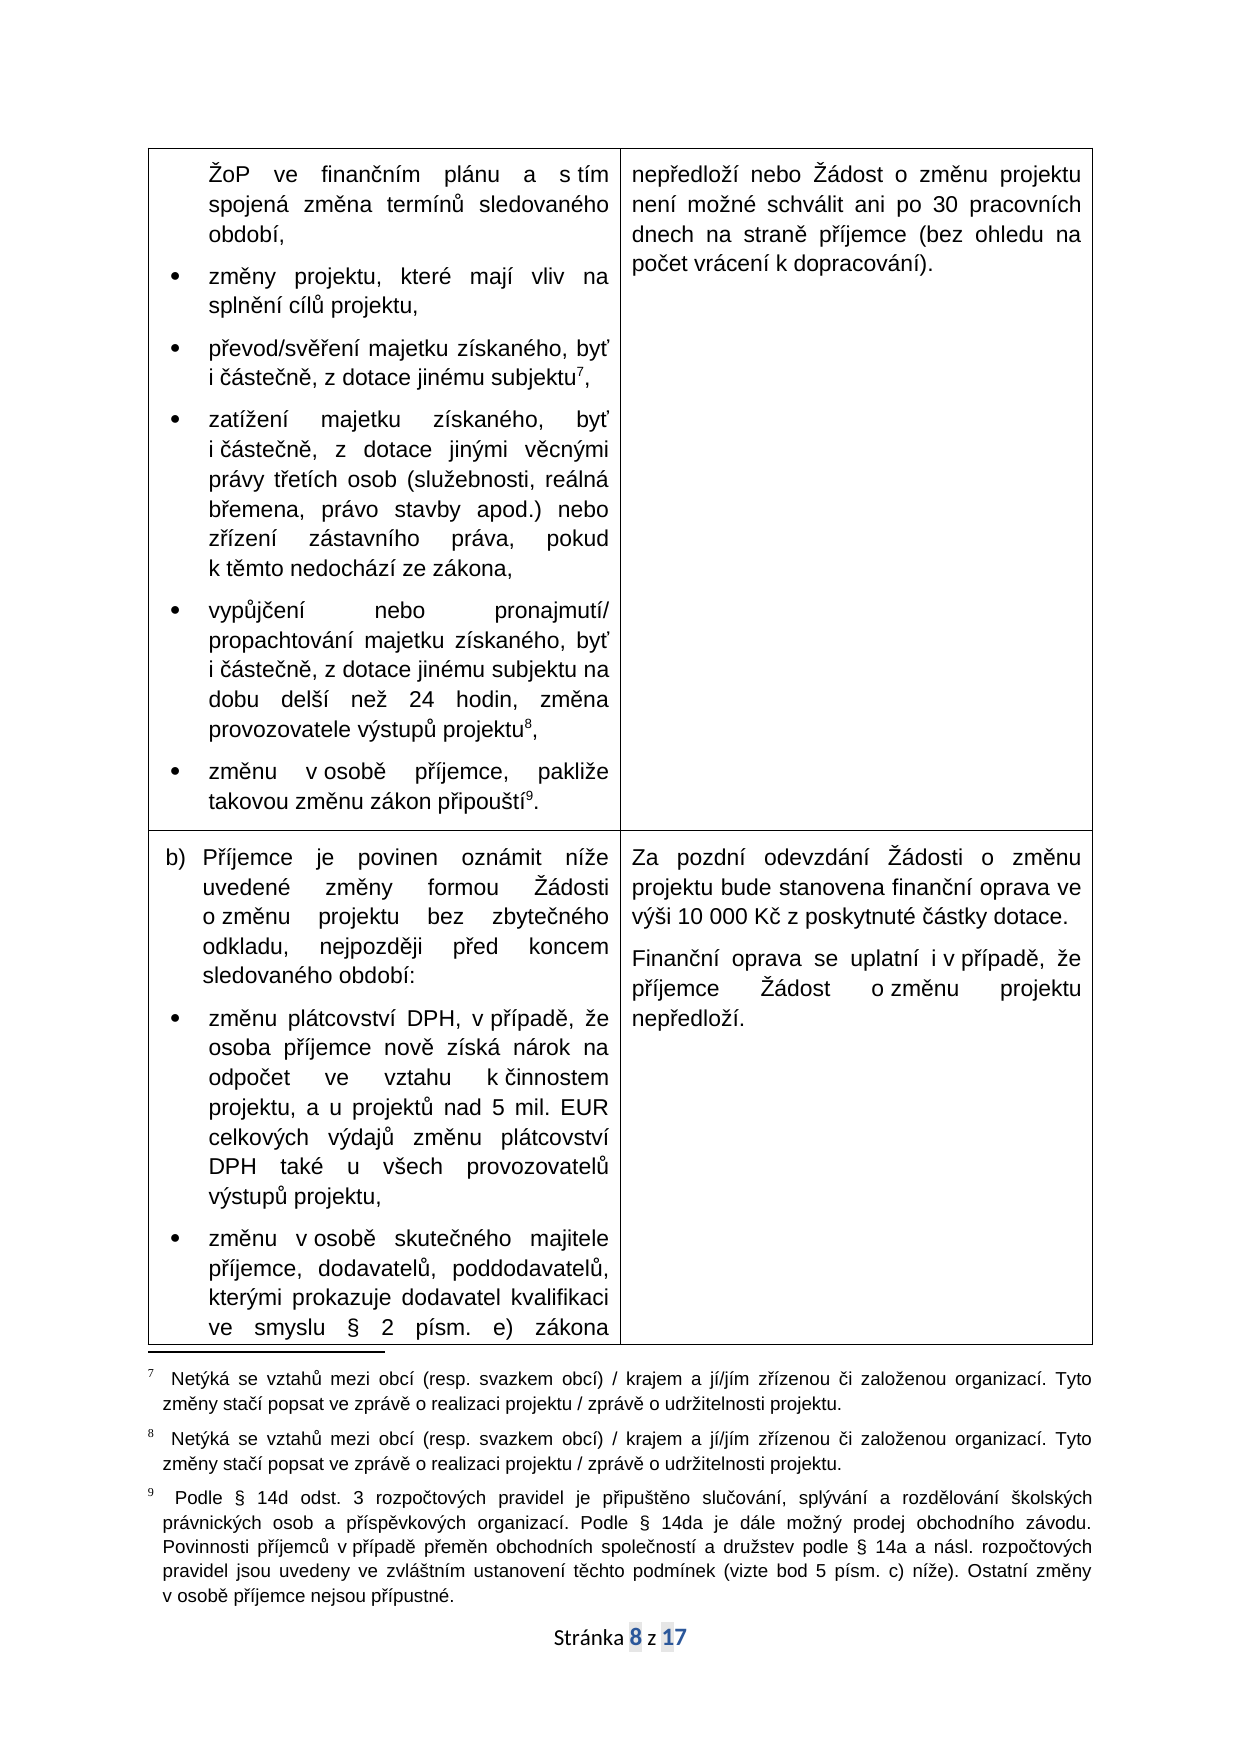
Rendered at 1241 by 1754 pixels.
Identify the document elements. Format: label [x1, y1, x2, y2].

table_cell [149, 831, 620, 1344]
table_cell [621, 149, 1092, 830]
table_cell [621, 831, 1092, 1344]
table_cell [149, 149, 620, 830]
